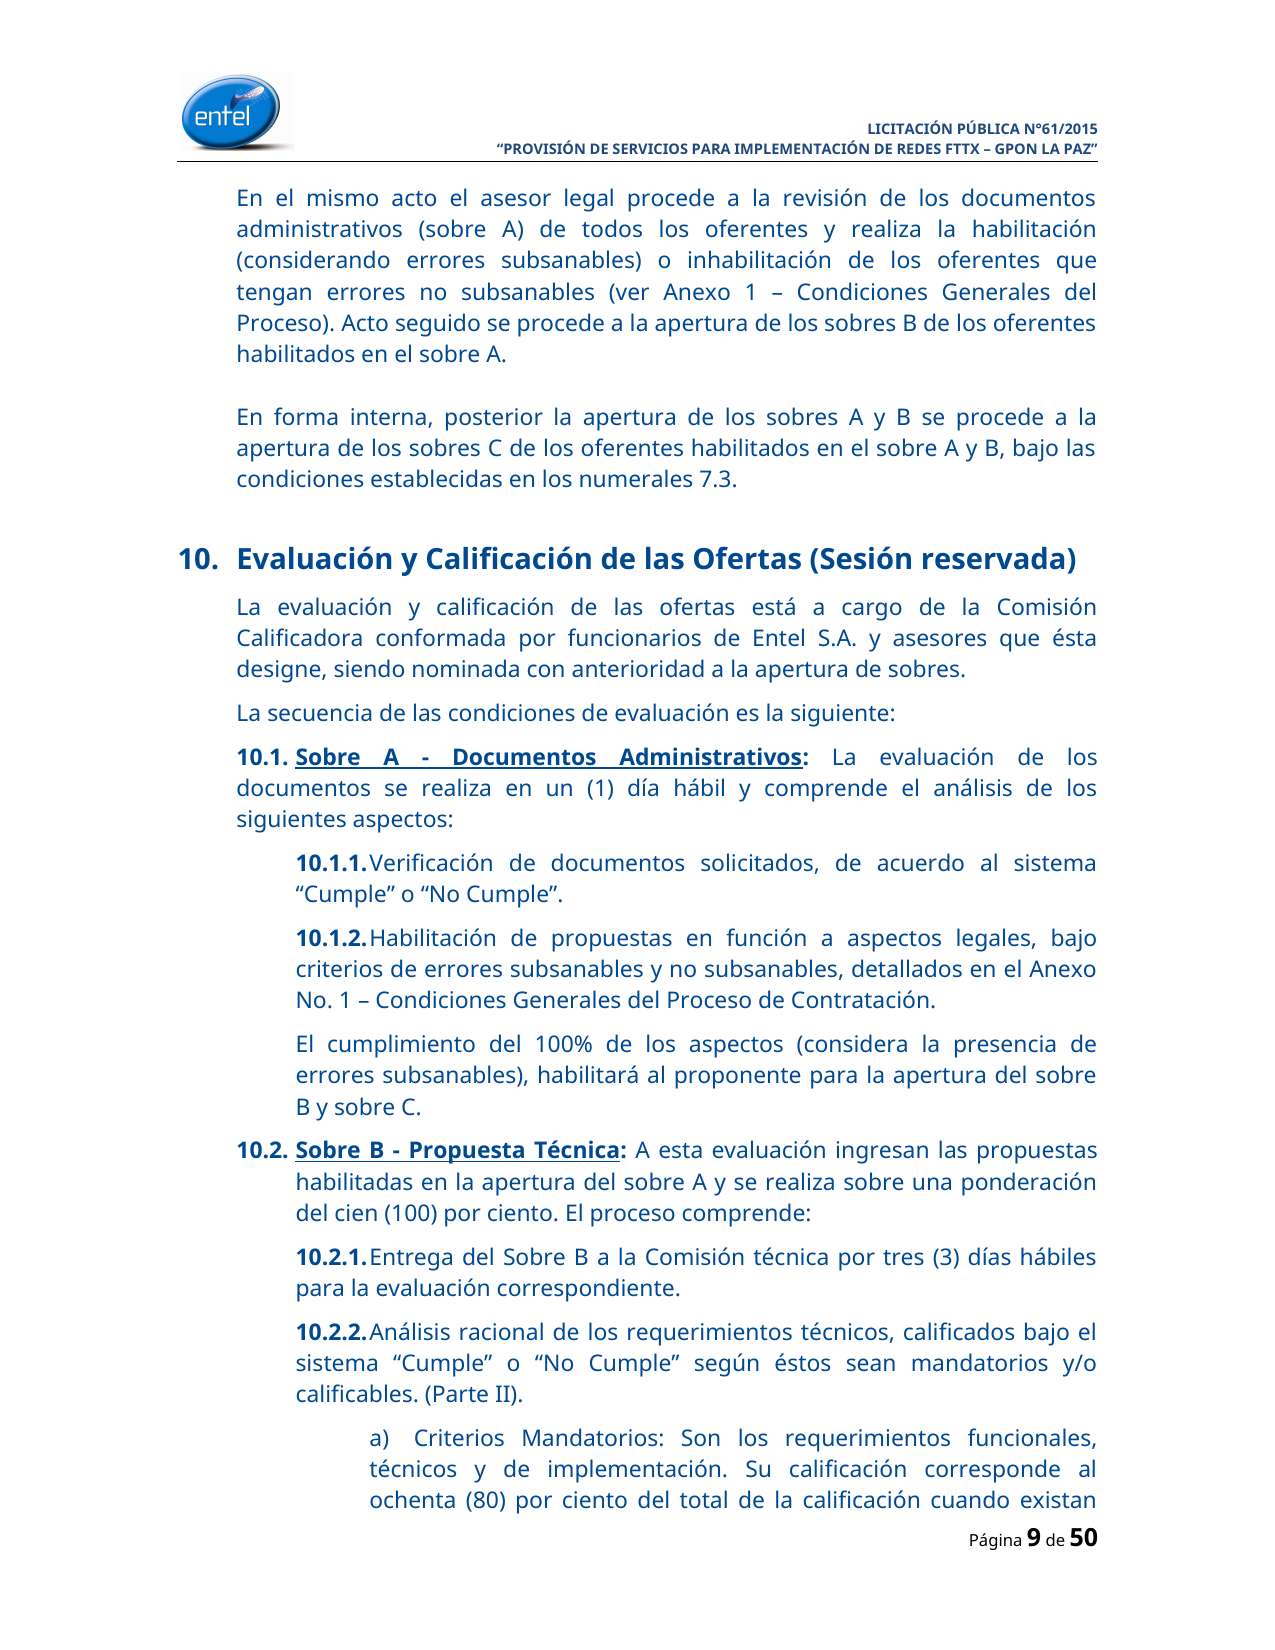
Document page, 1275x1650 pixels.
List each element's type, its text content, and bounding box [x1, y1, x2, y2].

text La evaluación y calificación de las ofertas está a cargo de la Comisión Calificadora conformada por funcionarios de Entel S.A. y asesores que ésta designe, siendo nominada con anterioridad a la apertura de sobres. [236, 590, 1098, 684]
picture [181, 73, 295, 151]
list Análisis racional de los requerimientos técnicos, calificados bajo el sistema “Cumple” o “No Cumple” según éstos sean mandatorios y/o calificables. (Parte II). [295, 1315, 1098, 1409]
list Evaluación y Calificación de las Ofertas (Sesión reservada) [177, 538, 1098, 578]
text La secuencia de las condiciones de evaluación es la siguiente: [236, 697, 1098, 728]
text El cumplimiento del 100% de los aspectos (considera la presencia de errores subsanables), habilitará al proponente para la apertura del sobre B y sobre C. [295, 1028, 1098, 1122]
list Habilitación de propuestas en función a aspectos legales, bajo criterios de errores subsanables y no subsanables, detallados en el Anexo No. 1 – Condiciones Generales del Proceso de Contratación. [295, 922, 1098, 1015]
text En el mismo acto el asesor legal procede a la revisión de los documentos administrativos (sobre A) de todos los oferentes y realiza la habilitación (considerando errores subsanables) o inhabilitación de los oferentes que tengan errores no subsanables (ver Anexo 1 – Condiciones Generales del Proceso). Acto seguido se procede a la apertura de los sobres B de los oferentes habilitados en el sobre A. [236, 182, 1098, 369]
list Verificación de documentos solicitados, de acuerdo al sistema “Cumple” o “No Cumple”. [295, 847, 1098, 909]
text En forma interna, posterior la apertura de los sobres A y B se procede a la apertura de los sobres C de los oferentes habilitados en el sobre A y B, bajo las condiciones establecidas en los numerales 7.3. [236, 401, 1098, 494]
list Entrega del Sobre B a la Comisión técnica por tres (3) días hábiles para la evaluación correspondiente. [295, 1240, 1098, 1303]
list Sobre A - Documentos Administrativos: La evaluación de los documentos se realiza en un (1) día hábil y comprende el análisis de los siguientes aspectos: [236, 740, 1098, 834]
list Sobre B - Propuesta Técnica: A esta evaluación ingresan las propuestas habilitadas en la apertura del sobre A y se realiza sobre una ponderación del cien (100) por ciento. El proceso comprende: [236, 1134, 1098, 1228]
